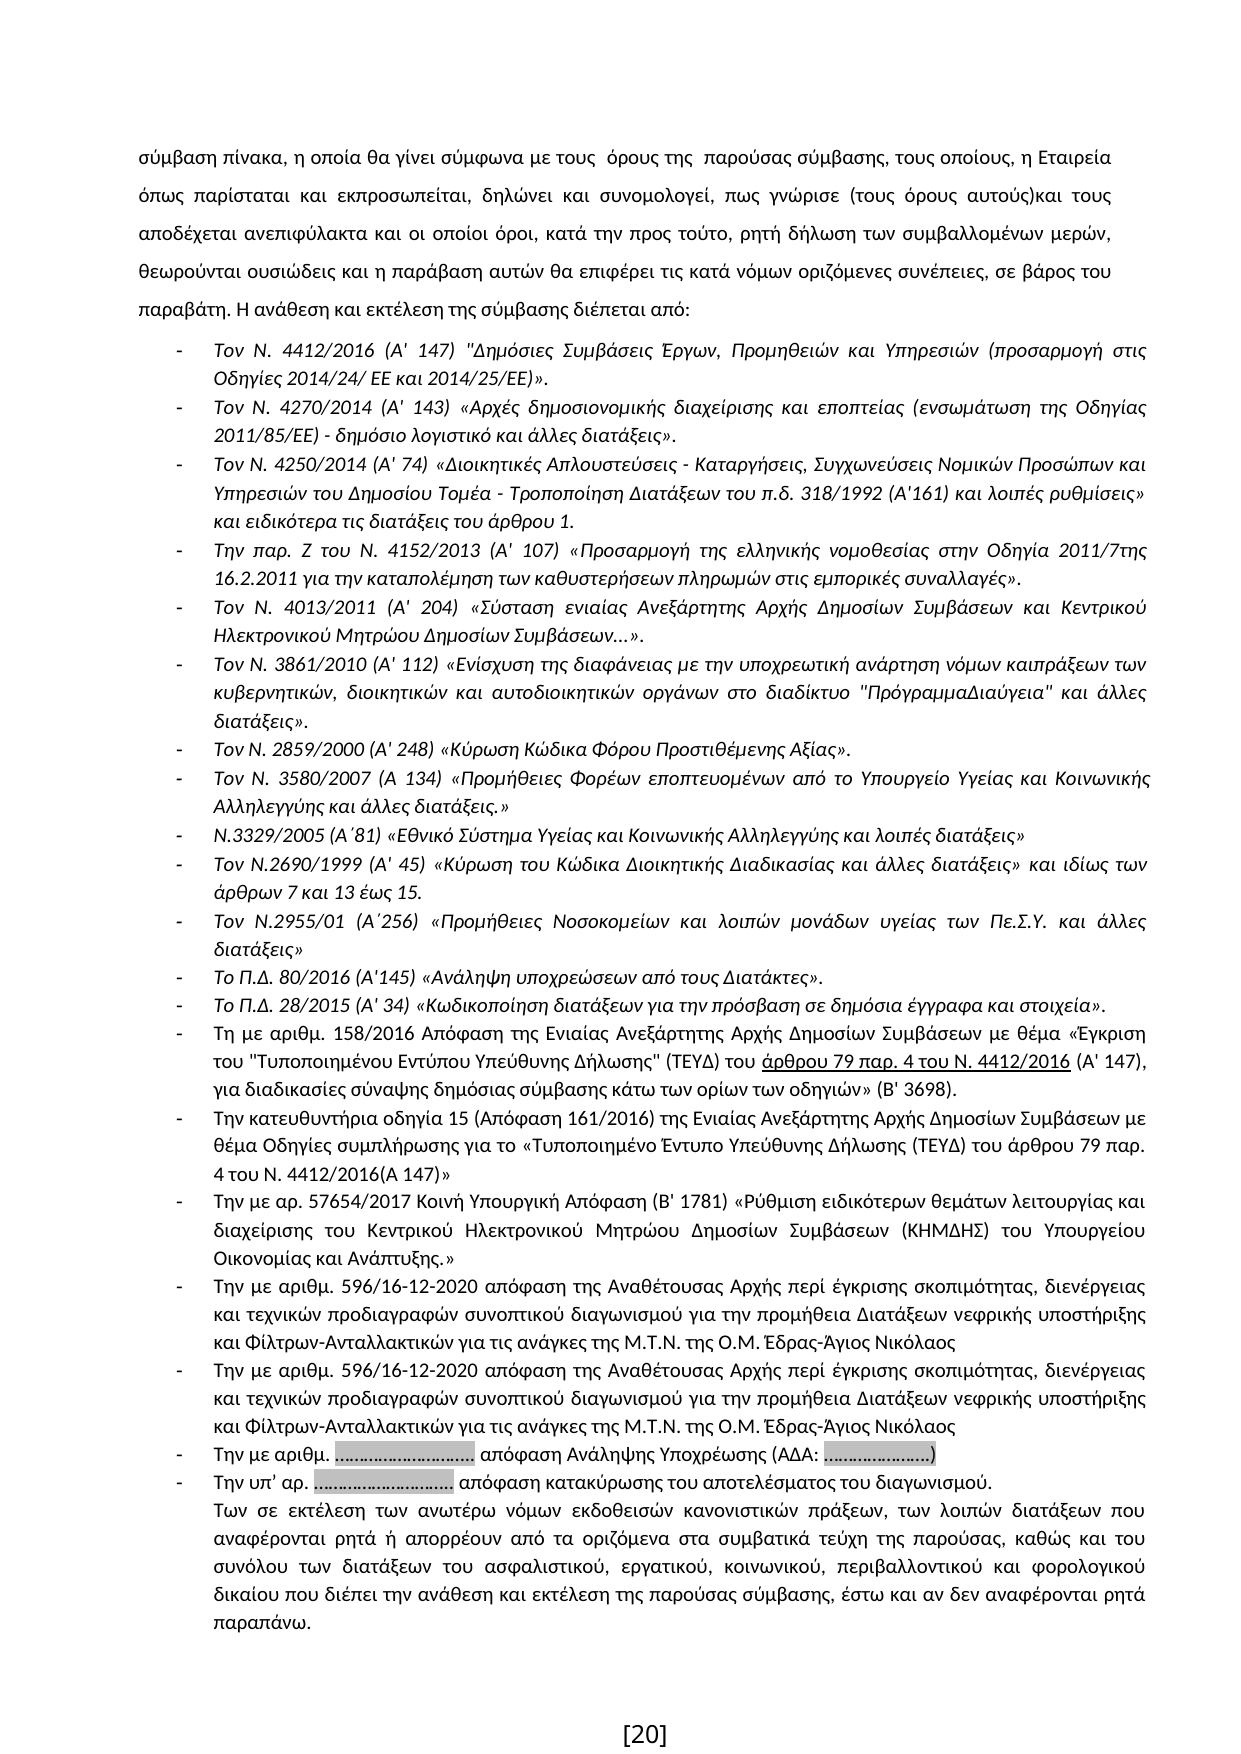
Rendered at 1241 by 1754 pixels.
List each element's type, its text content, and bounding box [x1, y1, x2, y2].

list Το Π.Δ. 28/2015 (Α' 34) «Κωδικοποίηση διατάξεων για την πρόσβαση σε δημόσια έγγραφα και στοιχεία». [213, 990, 1147, 1018]
list Το Π.Δ. 80/2016 (Α'145) «Ανάληψη υποχρεώσεων από τους Διατάκτες». [176, 962, 1151, 990]
list Την με αριθμ. 596/16-12-2020 απόφαση της Αναθέτουσας Αρχής περί έγκρισης σκοπιμότητας, διενέργειας και τεχνικών προδιαγραφών συνοπτικού διαγωνισμού για την προμήθεια Διατάξεων νεφρικής υποστήριξης και Φίλτρων-Ανταλλακτικών για τις ανάγκες της Μ.Τ.Ν. της Ο.Μ. Έδρας-Άγιος Νικόλαος [176, 1355, 1147, 1439]
list Την υπ’ αρ. ……………………….. απόφαση κατακύρωσης του αποτελέσματος του διαγωνισμού. [213, 1467, 1147, 1495]
list Τον Ν.2955/01 (Α΄256) «Προμήθειες Νοσοκομείων και λοιπών μονάδων υγείας των Πε.Σ.Υ. και άλλες διατάξεις» [176, 905, 1147, 962]
list Την με αριθμ. ……………………….. απόφαση Ανάληψης Υποχρέωσης (ΑΔΑ: ………………….) [213, 1439, 1147, 1467]
list Τον Ν. 3580/2007 (Α 134) «Προμήθειες Φορέων εποπτευομένων από το Υπουργείο Υγείας και Κοινωνικής Αλληλεγγύης και άλλες διατάξεις.» [176, 763, 1151, 820]
list Τον Ν. 4270/2014 (Α' 143) «Αρχές δημοσιονομικής διαχείρισης και εποπτείας (ενσωμάτωση της Οδηγίας 2011/85/ΕΕ) - δημόσιο λογιστικό και άλλες διατάξεις». [176, 392, 1147, 449]
list Την με αρ. 57654/2017 Κοινή Υπουργική Απόφαση (Β' 1781) «Ρύθμιση ειδικότερων θεμάτων λειτουργίας και διαχείρισης του Κεντρικού Ηλεκτρονικού Μητρώου Δημοσίων Συμβάσεων (ΚΗΜΔΗΣ) του Υπουργείου Οικονομίας και Ανάπτυξης.» [176, 1187, 1147, 1271]
list Την παρ. Ζ του Ν. 4152/2013 (Α' 107) «Προσαρμογή της ελληνικής νομοθεσίας στην Οδηγία 2011/7της 16.2.2011 για την καταπολέμηση των καθυστερήσεων πληρωμών στις εμπορικές συναλλαγές». [176, 534, 1147, 591]
list Τον Ν. 4250/2014 (Α' 74) «Διοικητικές Απλουστεύσεις - Καταργήσεις, Συγχωνεύσεις Νομικών Προσώπων και Υπηρεσιών του Δημοσίου Τομέα - Τροποποίηση Διατάξεων του π.δ. 318/1992 (Α'161) και λοιπές ρυθμίσεις» και ειδικότερα τις διατάξεις του άρθρου 1. [176, 449, 1147, 534]
list Ν.3329/2005 (Α΄81) «Εθνικό Σύστημα Υγείας και Κοινωνικής Αλληλεγγύης και λοιπές διατάξεις» [213, 820, 1151, 848]
list Τον Ν. 4412/2016 (Α' 147) "Δημόσιες Συμβάσεις Έργων, Προμηθειών και Υπηρεσιών (προσαρμογή στις Οδηγίες 2014/24/ ΕΕ και 2014/25/ΕΕ)». [176, 334, 1147, 392]
text Των σε εκτέλεση των ανωτέρω νόμων εκδοθεισών κανονιστικών πράξεων, των λοιπών διατάξεων που αναφέρονται ρητά ή απορρέουν από τα οριζόμενα στα συμβατικά τεύχη της παρούσας, καθώς και του συνόλου των διατάξεων του ασφαλιστικού, εργατικού, κοινωνικού, περιβαλλοντικού και φορολογικού δικαίου που διέπει την ανάθεση και εκτέλεση της παρούσας σύμβασης, έστω και αν δεν αναφέρονται ρητά παραπάνω. [213, 1495, 1147, 1635]
list Την κατευθυντήρια οδηγία 15 (Απόφαση 161/2016) της Ενιαίας Ανεξάρτητης Αρχής Δημοσίων Συμβάσεων με θέμα Οδηγίες συμπλήρωσης για το «Τυποποιημένο Έντυπο Υπεύθυνης Δήλωσης (ΤΕΥΔ) του άρθρου 79 παρ. 4 του Ν. 4412/2016(Α 147)» [176, 1102, 1147, 1187]
list Τον Ν. 3861/2010 (Α' 112) «Ενίσχυση της διαφάνειας με την υποχρεωτική ανάρτηση νόμων καιπράξεων των κυβερνητικών, διοικητικών και αυτοδιοικητικών οργάνων στο διαδίκτυο "ΠρόγραμμαΔιαύγεια" και άλλες διατάξεις». [176, 648, 1147, 734]
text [138, 144, 1113, 322]
list Τον Ν.2690/1999 (Α' 45) «Κύρωση του Κώδικα Διοικητικής Διαδικασίας και άλλες διατάξεις» και ιδίως των άρθρων 7 και 13 έως 15. [176, 848, 1147, 905]
list Τη με αριθμ. 158/2016 Απόφαση της Ενιαίας Ανεξάρτητης Αρχής Δημοσίων Συμβάσεων με θέμα «Έγκριση του "Τυποποιημένου Εντύπου Υπεύθυνης Δήλωσης" (ΤΕΥΔ) του άρθρου 79 παρ. 4 του Ν. 4412/2016 (Α' 147), για διαδικασίες σύναψης δημόσιας σύμβασης κάτω των ορίων των οδηγιών» (Β' 3698). [176, 1018, 1147, 1102]
list Την με αριθμ. 596/16-12-2020 απόφαση της Αναθέτουσας Αρχής περί έγκρισης σκοπιμότητας, διενέργειας και τεχνικών προδιαγραφών συνοπτικού διαγωνισμού για την προμήθεια Διατάξεων νεφρικής υποστήριξης και Φίλτρων-Ανταλλακτικών για τις ανάγκες της Μ.Τ.Ν. της Ο.Μ. Έδρας-Άγιος Νικόλαος [176, 1271, 1147, 1355]
list Τον Ν. 2859/2000 (Α' 248) «Κύρωση Κώδικα Φόρου Προστιθέμενης Αξίας». [176, 734, 1151, 763]
list Τον Ν. 4013/2011 (Α' 204) «Σύσταση ενιαίας Ανεξάρτητης Αρχής Δημοσίων Συμβάσεων και Κεντρικού Ηλεκτρονικού Μητρώου Δημοσίων Συμβάσεων...». [176, 591, 1147, 648]
